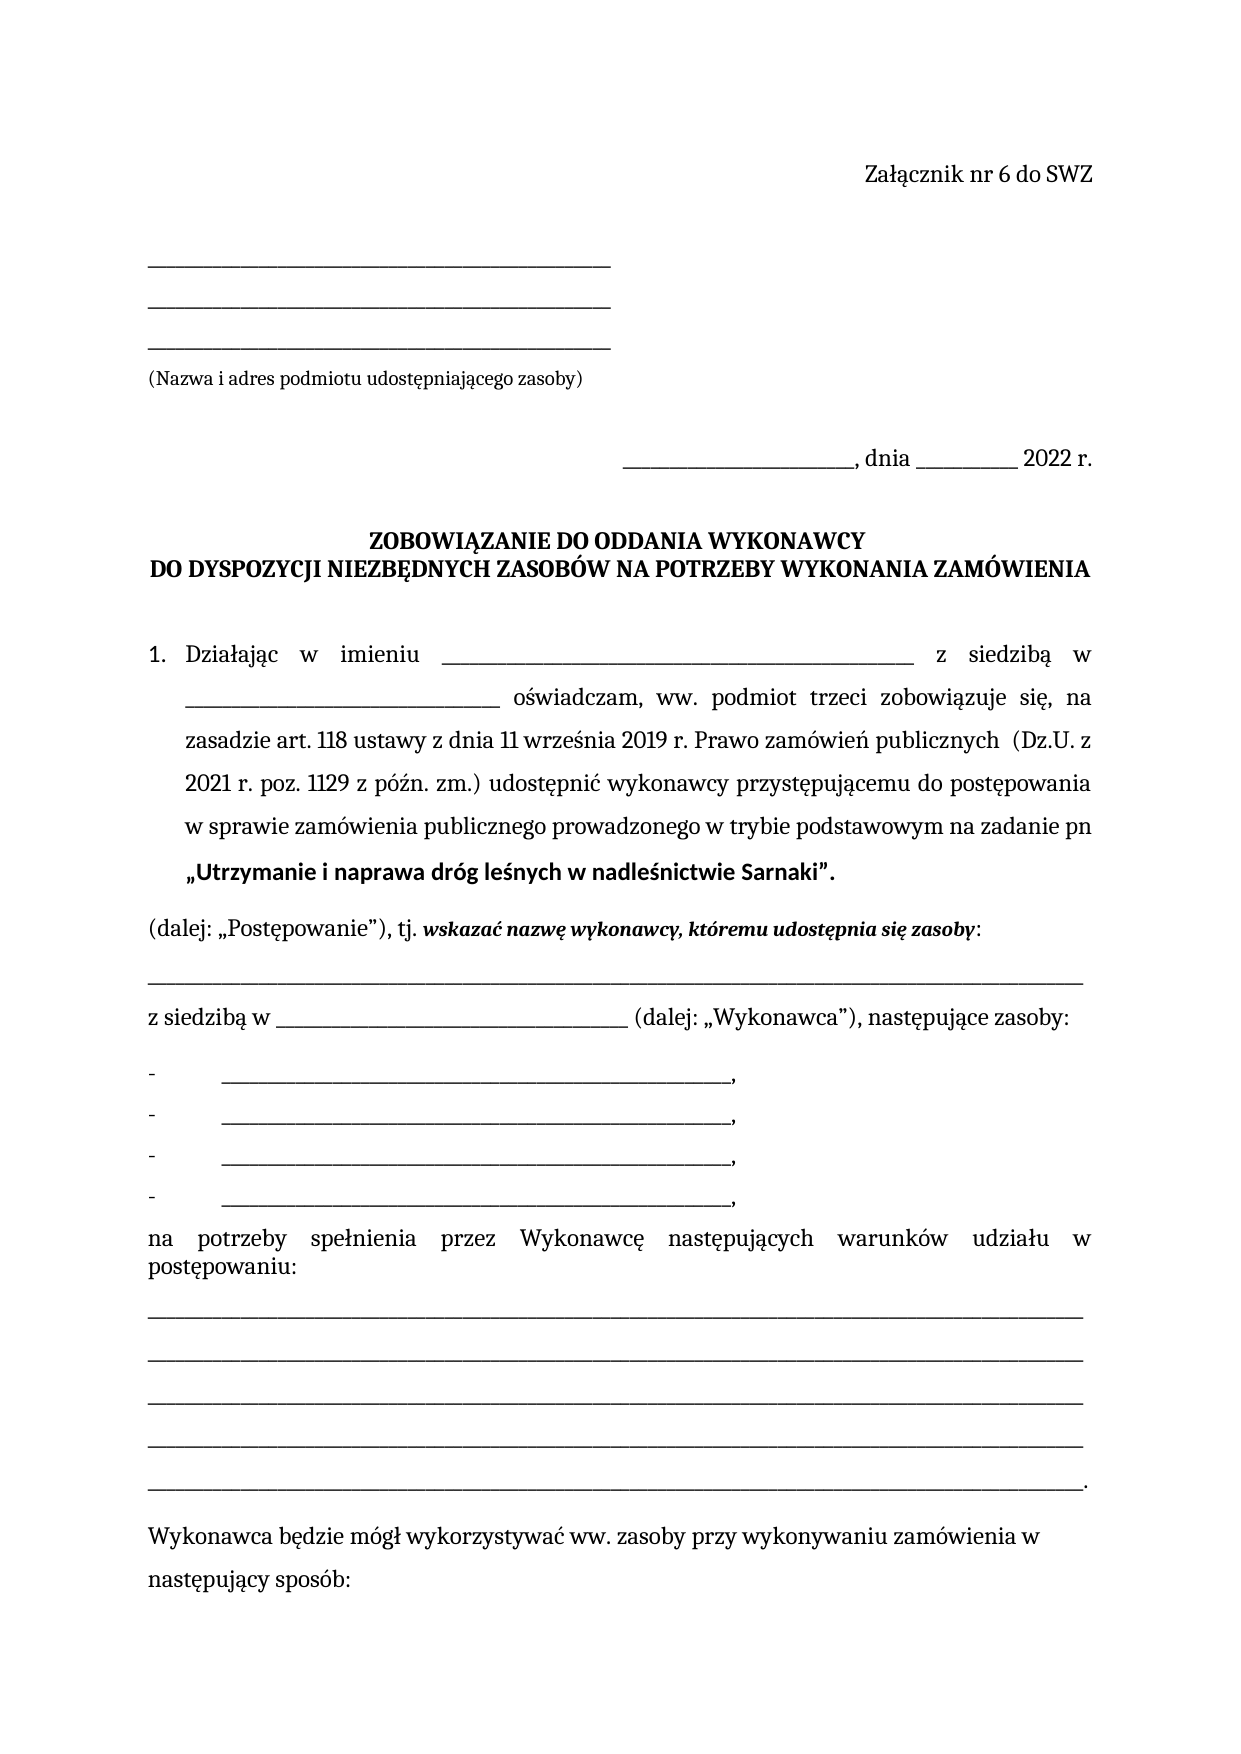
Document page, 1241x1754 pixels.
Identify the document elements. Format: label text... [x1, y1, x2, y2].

text __________________________________________________ [148, 284, 1093, 313]
text ZOBOWIĄZANIE DO ODDANIA WYKONAWCY DO DYSPOZYCJI NIEZBĘDNYCH ZASOBÓW NA POTRZEBY WYKONANIA ZAMÓWIENIA [148, 527, 1093, 584]
text - _______________________________________________________, [148, 1058, 1093, 1087]
text _________________________________________________________________________________________________________________________________________________________________________________________________________________________________________________________________________________________________________________________________________________________________________________________________________________________________________________________________________________________________________________________. [148, 1293, 1093, 1495]
text __________________________________________________ [148, 325, 1093, 354]
text - _______________________________________________________, [148, 1100, 1093, 1128]
text - _______________________________________________________, [148, 1182, 1093, 1211]
text Załącznik nr 6 do SWZ [148, 160, 1093, 189]
text (Nazwa i adres podmiotu udostępniającego zasoby) [148, 366, 1093, 390]
text __________________________________________________ [148, 243, 1093, 271]
list Działając w imieniu ___________________________________________________ z siedzibą w __________________________________ oświadczam, ww. podmiot trzeci zobowiązuje się, na zasadzie art. 118 ustawy z dnia 11 września 2019 r. Prawo zamówień publicznych (Dz.U. z 2021 r. poz. 1129 z późn. zm.) udostępnić wykonawcy przystępującemu do postępowania w sprawie zamówienia publicznego prowadzonego w trybie podstawowym na zadanie pn „Utrzymanie i naprawa dróg leśnych w nadleśnictwie Sarnaki”. [148, 638, 1093, 887]
text - _______________________________________________________, [148, 1141, 1093, 1170]
text (dalej: „Postępowanie”), tj. wskazać nazwę wykonawcy, któremu udostępnia się zasoby: [148, 914, 1093, 943]
text _____________________________________________________________________________________________________ z siedzibą w ______________________________________ (dalej: „Wykonawca”), następujące zasoby: [148, 960, 1093, 1032]
text na potrzeby spełnienia przez Wykonawcę następujących warunków udziału w postępowaniu: [148, 1223, 1093, 1281]
text _________________________, dnia ___________ 2022 r. [148, 444, 1093, 473]
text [148, 1522, 1093, 1593]
